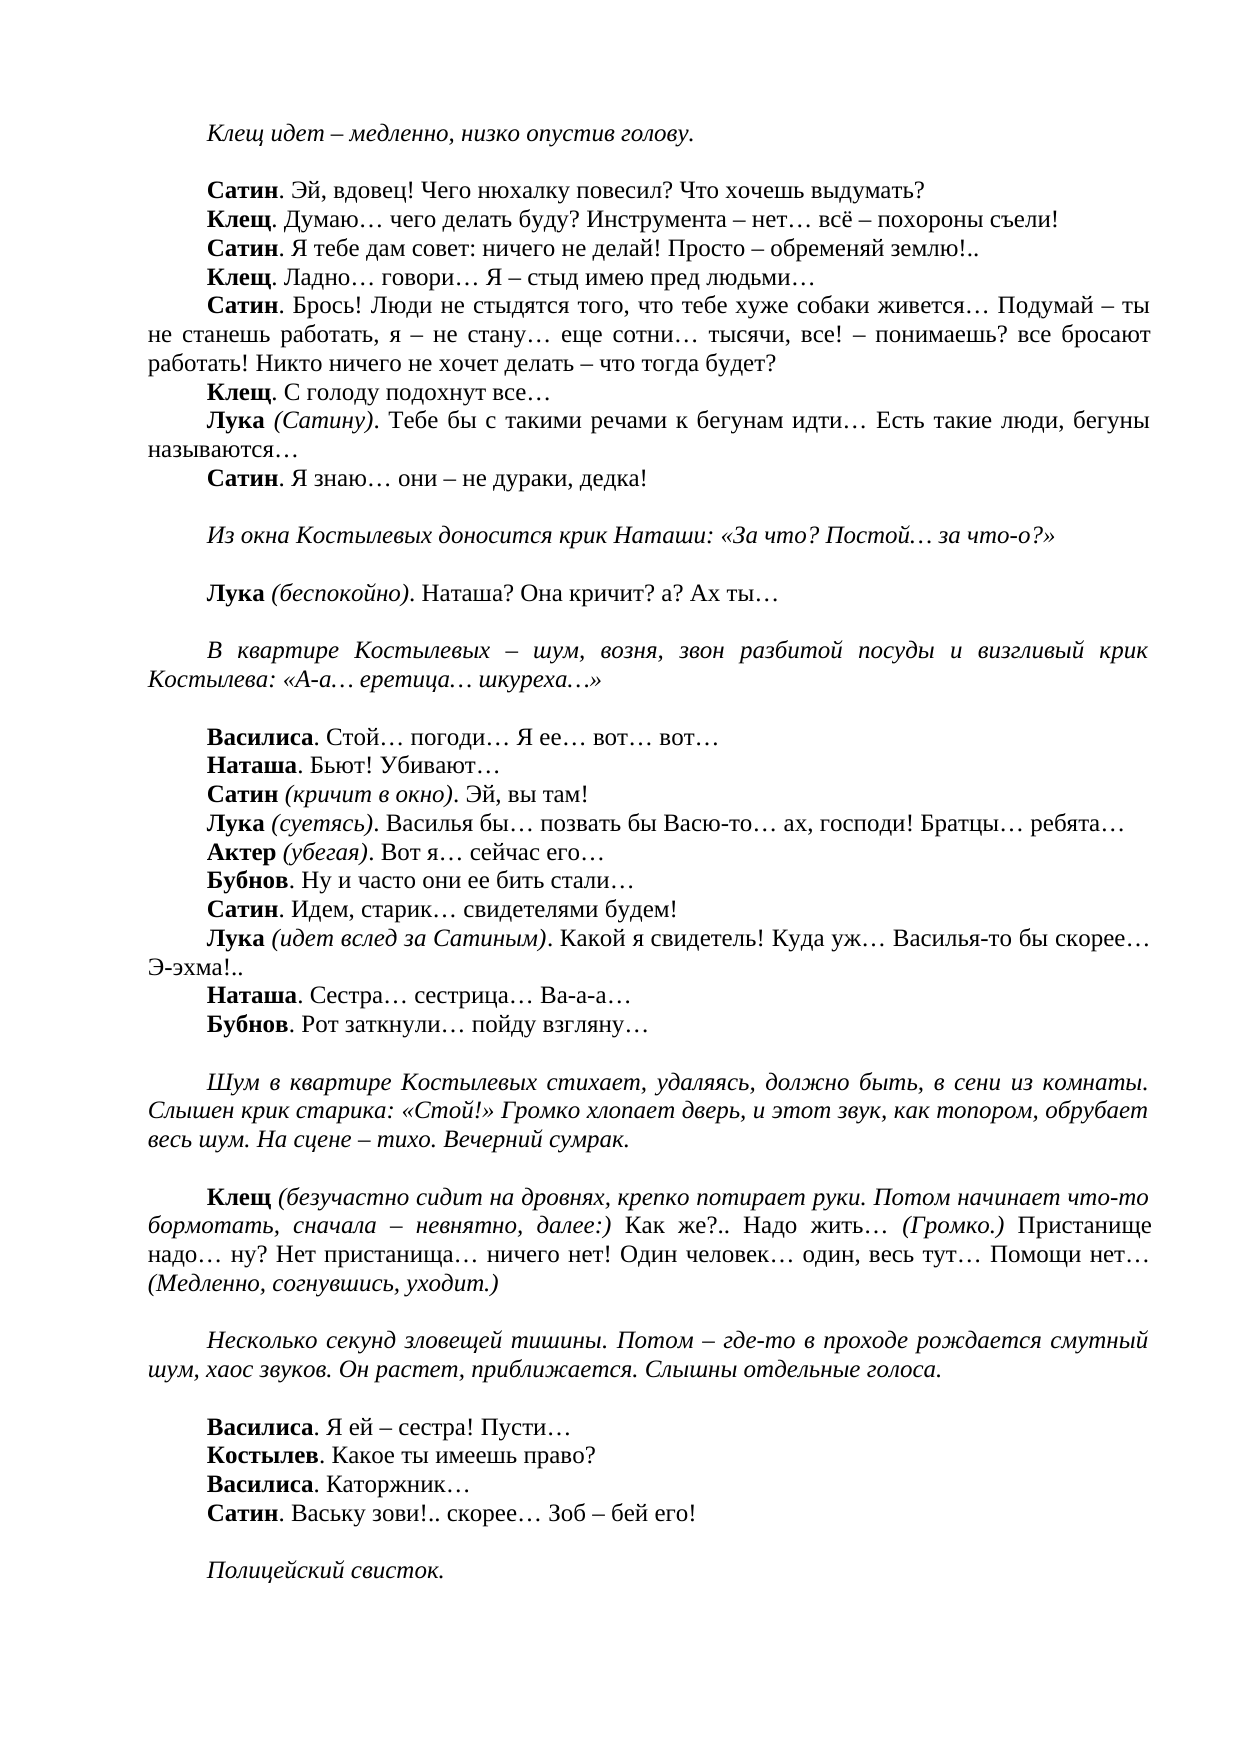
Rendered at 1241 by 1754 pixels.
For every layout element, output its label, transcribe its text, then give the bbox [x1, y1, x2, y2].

text Сатин. Брось! Люди не стыдятся того, что тебе хуже собаки живется… Подумай – ты не станешь работать, я – не стану… еще сотни… тысячи, все! – понимаешь? все бросают работать! Никто ничего не хочет делать – что тогда будет? [148, 291, 1152, 377]
text Лука (беспокойно). Наташа? Она кричит? а? Ах ты… [148, 578, 1152, 607]
text Наташа. Сестра… сестрица… Ва-а-а… [148, 981, 1152, 1009]
text Актер (убегая). Вот я… сейчас его… [148, 837, 1152, 866]
text Клещ. Думаю… чего делать буду? Инструмента – нет… всё – похороны съели! [148, 204, 1152, 233]
text Клещ идет – медленно, низко опустив голову. [148, 118, 1152, 147]
text Несколько секунд зловещей тишины. Потом – где-то в проходе рождается смутный шум, хаос звуков. Он растет, приближается. Слышны отдельные голоса. [148, 1326, 1152, 1383]
text Василиса. Стой… погоди… Я ее… вот… вот… [148, 722, 1152, 751]
text Лука (суетясь). Василья бы… позвать бы Васю-то… ах, господи! Братцы… ребята… [148, 808, 1152, 837]
text Сатин. Ваську зови!.. скорее… Зоб – бей его! [148, 1498, 1152, 1527]
text Клещ. С голоду подохнут все… [148, 377, 1152, 406]
text Лука (Сатину). Тебе бы с такими речами к бегунам идти… Есть такие люди, бегуны называются… [148, 406, 1152, 463]
text Сатин. Я знаю… они – не дураки, дедка! [148, 463, 1152, 492]
text Сатин. Эй, вдовец! Чего нюхалку повесил? Что хочешь выдумать? [148, 176, 1152, 204]
text Василиса. Я ей – сестра! Пусти… [148, 1412, 1152, 1441]
text Лука (идет вслед за Сатиным). Какой я свидетель! Куда уж… Василья-то бы скорее… Э-эхма!.. [148, 923, 1152, 981]
text Сатин. Я тебе дам совет: ничего не делай! Просто – обременяй землю!.. [148, 233, 1152, 262]
text Сатин (кричит в окно). Эй, вы там! [148, 779, 1152, 808]
text Наташа. Бьют! Убивают… [148, 751, 1152, 779]
text Костылев. Какое ты имеешь право? [148, 1441, 1152, 1469]
text Шум в квартире Костылевых стихает, удаляясь, должно быть, в сени из комнаты. Слышен крик старика: «Стой!» Громко хлопает дверь, и этот звук, как топором, обрубает весь шум. На сцене – тихо. Вечерний сумрак. [148, 1067, 1152, 1153]
text Василиса. Каторжник… [148, 1469, 1152, 1498]
text Бубнов. Ну и часто они ее бить стали… [148, 866, 1152, 894]
text Клещ. Ладно… говори… Я – стыд имею пред людьми… [148, 262, 1152, 291]
text Клещ (безучастно сидит на дровнях, крепко потирает руки. Потом начинает что-то бормотать, сначала – невнятно, далее:) Как же?.. Надо жить… (Громко.) Пристанище надо… ну? Нет пристанища… ничего нет! Один человек… один, весь тут… Помощи нет… (Медленно, согнувшись, уходит.) [148, 1182, 1152, 1297]
text В квартире Костылевых – шум, возня, звон разбитой посуды и визгливый крик Костылева: «А-а… еретица… шкуреха…» [148, 636, 1152, 693]
text Полицейский свисток. [148, 1556, 1152, 1584]
text Из окна Костылевых доносится крик Наташи: «За что? Постой… за что-о?» [148, 521, 1152, 549]
text Бубнов. Рот заткнули… пойду взгляну… [148, 1009, 1152, 1038]
text Сатин. Идем, старик… свидетелями будем! [148, 894, 1152, 923]
